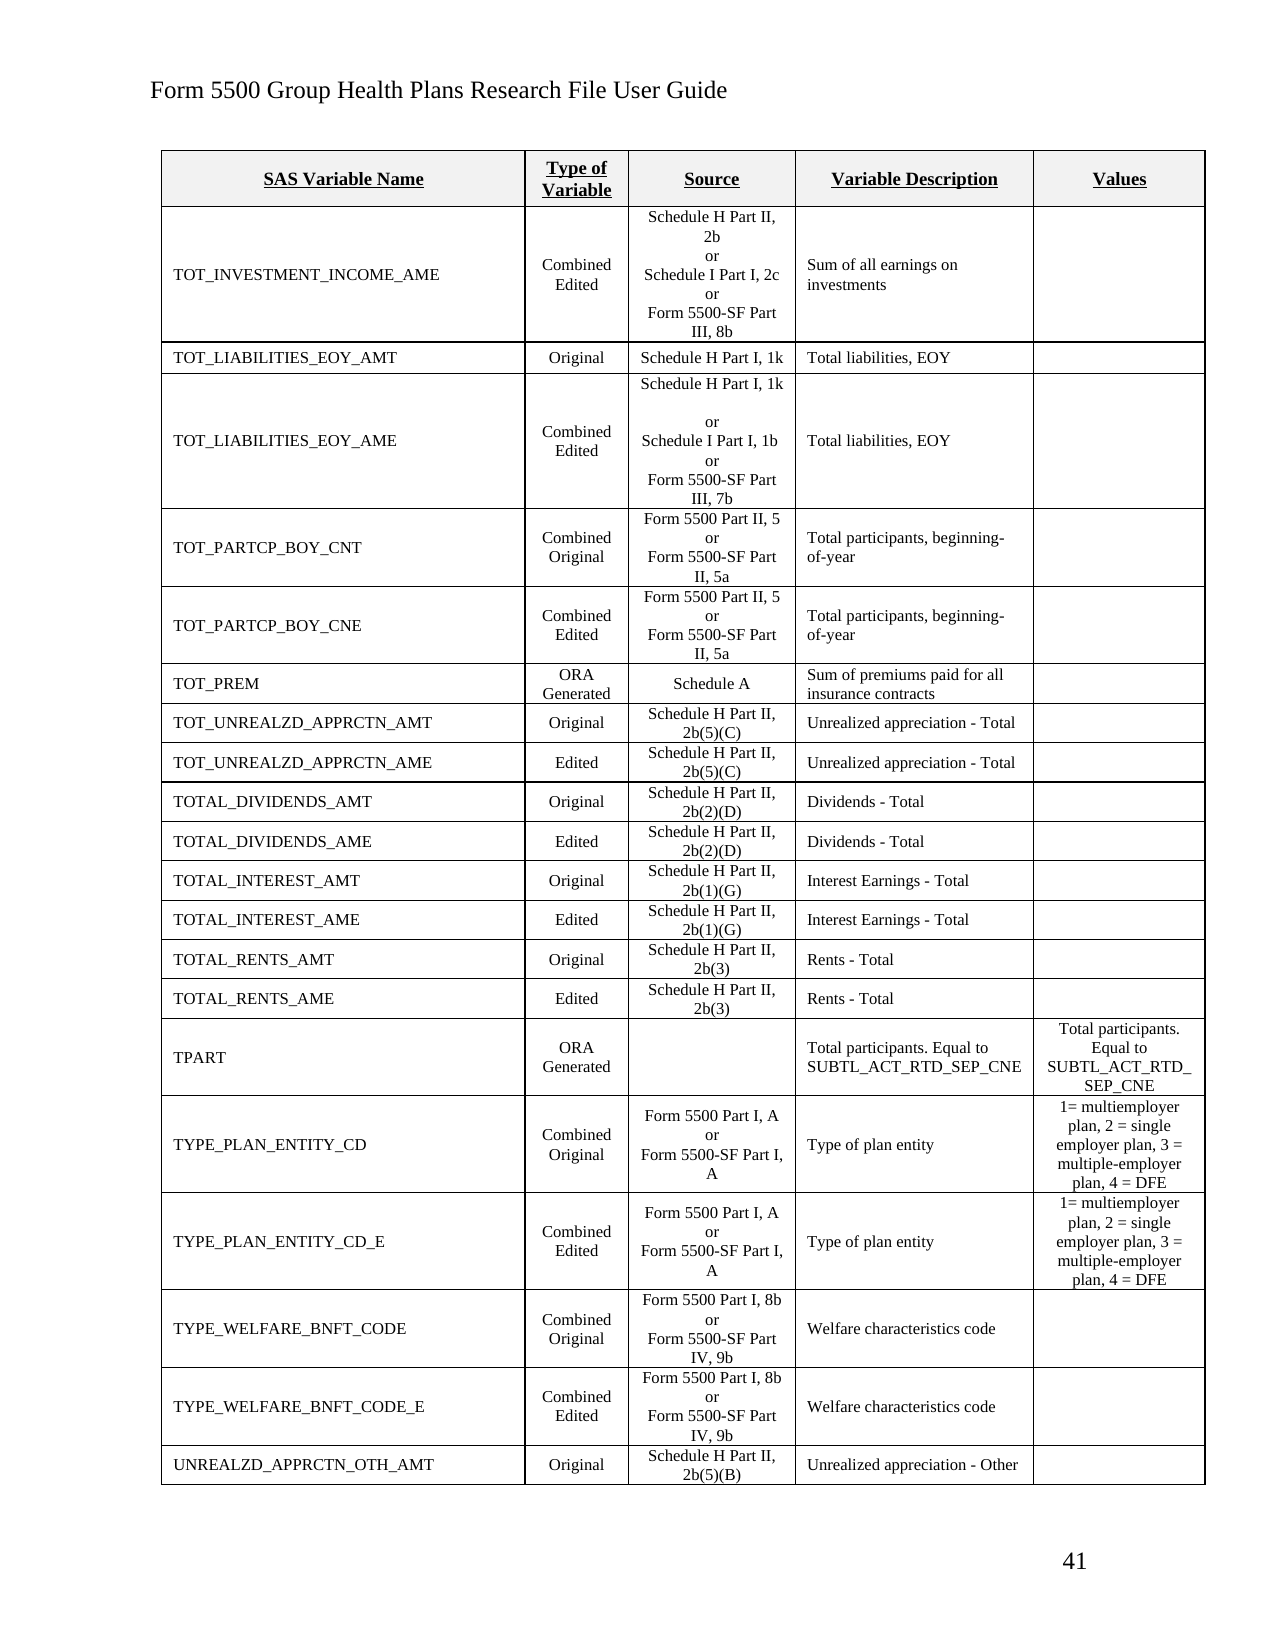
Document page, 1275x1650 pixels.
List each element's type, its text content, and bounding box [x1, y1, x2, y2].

table_cell [1034, 940, 1204, 978]
table_cell Schedule H Part II, 2b(2)(D) [629, 822, 795, 860]
table_cell Combined Edited [526, 207, 628, 341]
table_cell Schedule H Part II, 2b(5)(B) [629, 1446, 795, 1484]
table_cell Original [526, 343, 628, 373]
table_cell Form 5500 Part I, A or Form 5500-SF Part I, A [629, 1096, 795, 1192]
table_cell Combined Edited [526, 1193, 628, 1289]
table_cell Rents - Total [796, 979, 1033, 1018]
table_cell [1034, 822, 1204, 860]
table_cell Schedule H Part II, 2b(5)(C) [629, 743, 795, 781]
table_cell ORA Generated [526, 1019, 628, 1095]
table_cell Combined Edited [526, 1368, 628, 1444]
table_cell [1034, 704, 1204, 742]
table_cell Schedule H Part II, 2b(5)(C) [629, 704, 795, 742]
table_cell Edited [526, 822, 628, 860]
table_header Values [1034, 151, 1204, 206]
table_cell Total liabilities, EOY [796, 343, 1033, 373]
table_cell Schedule H Part II, 2b(1)(G) [629, 861, 795, 899]
table_cell Type of plan entity [796, 1096, 1033, 1192]
table_cell Interest Earnings - Total [796, 901, 1033, 939]
table_cell [1034, 1290, 1204, 1367]
table_cell Dividends - Total [796, 822, 1033, 860]
table_cell [1034, 783, 1204, 821]
table_cell Type of plan entity [796, 1193, 1033, 1289]
table_cell Total participants. Equal to SUBTL_ACT_RTD_SEP_CNE [1034, 1019, 1204, 1095]
table_cell TOTAL_DIVIDENDS_AME [162, 822, 524, 860]
table_cell TOT_PARTCP_BOY_CNE [162, 587, 524, 663]
table_cell TYPE_PLAN_ENTITY_CD [162, 1096, 524, 1192]
table_cell Schedule H Part II, 2b(1)(G) [629, 901, 795, 939]
table_cell TOT_INVESTMENT_INCOME_AME [162, 207, 524, 341]
table_cell Edited [526, 901, 628, 939]
table_cell Total liabilities, EOY [796, 374, 1033, 508]
table_cell Schedule H Part II, 2b(2)(D) [629, 783, 795, 821]
table_cell Combined Original [526, 1290, 628, 1367]
table_cell Unrealized appreciation - Other [796, 1446, 1033, 1484]
table_cell Form 5500 Part II, 5 or Form 5500-SF Part II, 5a [629, 509, 795, 586]
table_cell TOTAL_INTEREST_AMT [162, 861, 524, 899]
table_cell Schedule H Part II, 2b(3) [629, 979, 795, 1018]
table_cell TYPE_PLAN_ENTITY_CD_E [162, 1193, 524, 1289]
table_cell [1034, 901, 1204, 939]
table_cell Form 5500 Part I, A or Form 5500-SF Part I, A [629, 1193, 795, 1289]
table_cell 1= multiemployer plan, 2 = single employer plan, 3 = multiple-employer plan, 4 = DFE [1034, 1096, 1204, 1192]
table_cell [1034, 207, 1204, 341]
table_cell [1034, 509, 1204, 586]
table_cell [1034, 374, 1204, 508]
table_cell ORA Generated [526, 664, 628, 703]
table_header Variable Description [796, 151, 1033, 206]
table_cell Combined Edited [526, 587, 628, 663]
table_cell Original [526, 1446, 628, 1484]
table_cell Dividends - Total [796, 783, 1033, 821]
table_cell Original [526, 704, 628, 742]
table_cell TYPE_WELFARE_BNFT_CODE_E [162, 1368, 524, 1444]
table_cell Total participants, beginning-of-year [796, 587, 1033, 663]
table_cell Total participants. Equal to SUBTL_ACT_RTD_SEP_CNE [796, 1019, 1033, 1095]
table_cell Sum of all earnings on investments [796, 207, 1033, 341]
table_cell Original [526, 861, 628, 899]
table_cell TPART [162, 1019, 524, 1095]
table_cell Combined Edited [526, 374, 628, 508]
table_cell Form 5500 Part II, 5 or Form 5500-SF Part II, 5a [629, 587, 795, 663]
table_cell TOT_PREM [162, 664, 524, 703]
table_cell TOT_UNREALZD_APPRCTN_AMT [162, 704, 524, 742]
table_cell [1034, 587, 1204, 663]
table_cell 1= multiemployer plan, 2 = single employer plan, 3 = multiple-employer plan, 4 = DFE [1034, 1193, 1204, 1289]
table_cell Original [526, 940, 628, 978]
table_cell Schedule H Part I, 1k [629, 343, 795, 373]
table_cell Unrealized appreciation - Total [796, 704, 1033, 742]
table_cell UNREALZD_APPRCTN_OTH_AMT [162, 1446, 524, 1484]
table_cell Combined Original [526, 1096, 628, 1192]
table_cell Form 5500 Part I, 8b or Form 5500-SF Part IV, 9b [629, 1290, 795, 1367]
table_cell Unrealized appreciation - Total [796, 743, 1033, 781]
table_cell TOT_PARTCP_BOY_CNT [162, 509, 524, 586]
table_cell Welfare characteristics code [796, 1368, 1033, 1444]
table_cell [1034, 343, 1204, 373]
table_cell [629, 1019, 795, 1095]
table_cell Schedule H Part II, 2b(3) [629, 940, 795, 978]
table_cell TYPE_WELFARE_BNFT_CODE [162, 1290, 524, 1367]
table_cell TOT_LIABILITIES_EOY_AME [162, 374, 524, 508]
table_cell Schedule H Part II, 2b or Schedule I Part I, 2c or Form 5500-SF Part III, 8b [629, 207, 795, 341]
table_header Type of Variable [526, 151, 628, 206]
table_cell TOTAL_DIVIDENDS_AMT [162, 783, 524, 821]
table_cell TOT_LIABILITIES_EOY_AMT [162, 343, 524, 373]
table_cell Schedule A [629, 664, 795, 703]
table_cell [1034, 979, 1204, 1018]
table_cell [1034, 743, 1204, 781]
table_header SAS Variable Name [162, 151, 524, 206]
table_cell Welfare characteristics code [796, 1290, 1033, 1367]
table_cell TOT_UNREALZD_APPRCTN_AME [162, 743, 524, 781]
table_cell [1034, 1446, 1204, 1484]
table_cell [1034, 861, 1204, 899]
table_cell Edited [526, 743, 628, 781]
table_cell [1034, 664, 1204, 703]
table_cell Total participants, beginning-of-year [796, 509, 1033, 586]
table_cell TOTAL_INTEREST_AME [162, 901, 524, 939]
table_cell Schedule H Part I, 1k or Schedule I Part I, 1b or Form 5500-SF Part III, 7b [629, 374, 795, 508]
table_cell Sum of premiums paid for all insurance contracts [796, 664, 1033, 703]
table_cell [1034, 1368, 1204, 1444]
table_cell Edited [526, 979, 628, 1018]
table_cell Form 5500 Part I, 8b or Form 5500-SF Part IV, 9b [629, 1368, 795, 1444]
table_cell Rents - Total [796, 940, 1033, 978]
table_cell Combined Original [526, 509, 628, 586]
table_cell Interest Earnings - Total [796, 861, 1033, 899]
table_header Source [629, 151, 795, 206]
table_cell TOTAL_RENTS_AMT [162, 940, 524, 978]
table_cell TOTAL_RENTS_AME [162, 979, 524, 1018]
table_cell Original [526, 783, 628, 821]
